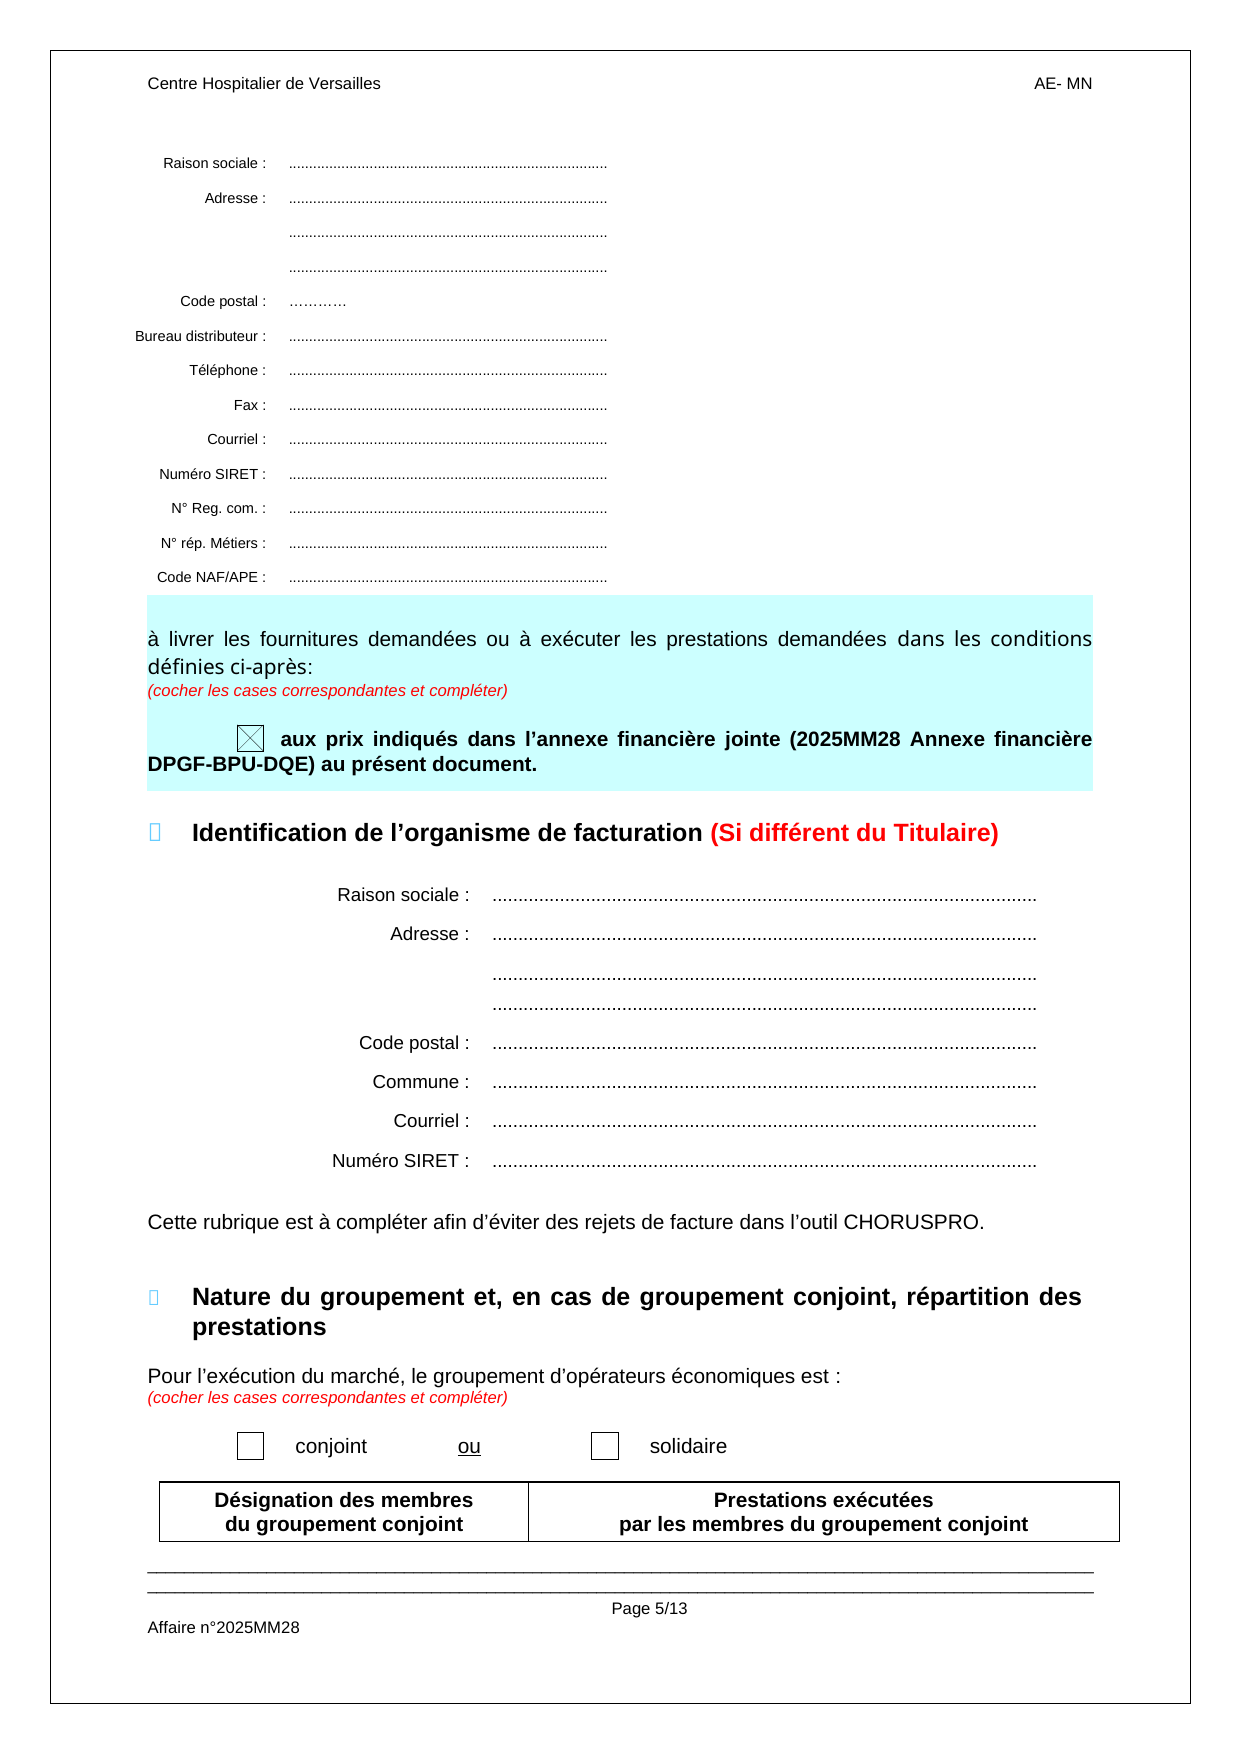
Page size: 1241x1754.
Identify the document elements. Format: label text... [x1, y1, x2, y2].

table_cell Bureau distributeur : [116, 319, 277, 353]
table_header Prestations exécutées par les membres du groupement conjoint [529, 1483, 1119, 1541]
table_cell Téléphone : [116, 354, 277, 387]
table_cell Numéro SIRET : [160, 1141, 480, 1209]
text (cocher les cases correspondantes et compléter) [147, 1388, 1093, 1407]
table_cell ............................................................................... [278, 388, 661, 422]
table_cell N° Reg. com. : [116, 492, 277, 525]
table_cell ............................................................................... [278, 561, 661, 594]
table_cell ............................................................................... [278, 423, 661, 456]
table_cell ......................................................................................................... ......................................................................................................... [481, 954, 1050, 1022]
table_cell ............................................................................... [278, 492, 661, 525]
table_cell ............................................................................... [278, 319, 661, 353]
table_cell ............................................................................... [278, 216, 661, 249]
text à livrer les fournitures demandées ou à exécuter les prestations demandées dans les conditions définies ci-après: [147, 624, 1093, 681]
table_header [160, 1483, 528, 1541]
table_cell Adresse : [116, 181, 277, 284]
table_header ............................................................................... [278, 147, 661, 180]
text (cocher les cases correspondantes et compléter) [147, 681, 1093, 700]
table_cell ......................................................................................................... [481, 1063, 1050, 1101]
table_cell ............................................................................... [278, 181, 661, 215]
table_cell ............................................................................... [278, 354, 661, 387]
table_cell Code NAF/APE : [116, 561, 277, 594]
table_cell Courriel : [160, 1102, 480, 1140]
table_cell Numéro SIRET : [116, 457, 277, 491]
table_cell ............................................................................... [278, 457, 661, 491]
text conjoint ou solidaire [147, 1431, 1093, 1460]
text Pour l’exécution du marché, le groupement d’opérateurs économiques est : [147, 1364, 1093, 1388]
table_cell ......................................................................................................... [481, 1023, 1050, 1061]
table_header Raison sociale : [116, 147, 277, 180]
table_cell ............................................................................... [278, 250, 661, 284]
text aux prix indiqués dans l’annexe financière jointe (2025MM28 Annexe financière DPGF-BPU-DQE) au présent document. [147, 724, 1093, 776]
table_cell ......................................................................................................... [481, 1141, 1050, 1209]
table_cell ............................................................................... [278, 526, 661, 559]
table_cell Adresse : [160, 915, 480, 1022]
table_cell ......................................................................................................... [481, 915, 1050, 953]
table_cell Courriel : [116, 423, 277, 456]
table_header ......................................................................................................... [481, 876, 1050, 914]
table_cell Code postal : [116, 285, 277, 318]
table_header Raison sociale : [160, 876, 480, 914]
table_cell ......................................................................................................... [481, 1102, 1050, 1140]
table_cell Commune : [160, 1063, 480, 1101]
text Cette rubrique est à compléter afin d’éviter des rejets de facture dans l’outil CHORUSPRO. [147, 1210, 1093, 1234]
table_cell ………… [278, 285, 661, 318]
table_cell N° rép. Métiers : [116, 526, 277, 559]
table_cell Fax : [116, 388, 277, 422]
text  Nature du groupement et, en cas de groupement conjoint, répartition des prestations [147, 1282, 1093, 1340]
table_cell Code postal : [160, 1023, 480, 1061]
text  Identification de l’organisme de facturation (Si différent du Titulaire) [147, 814, 1093, 848]
